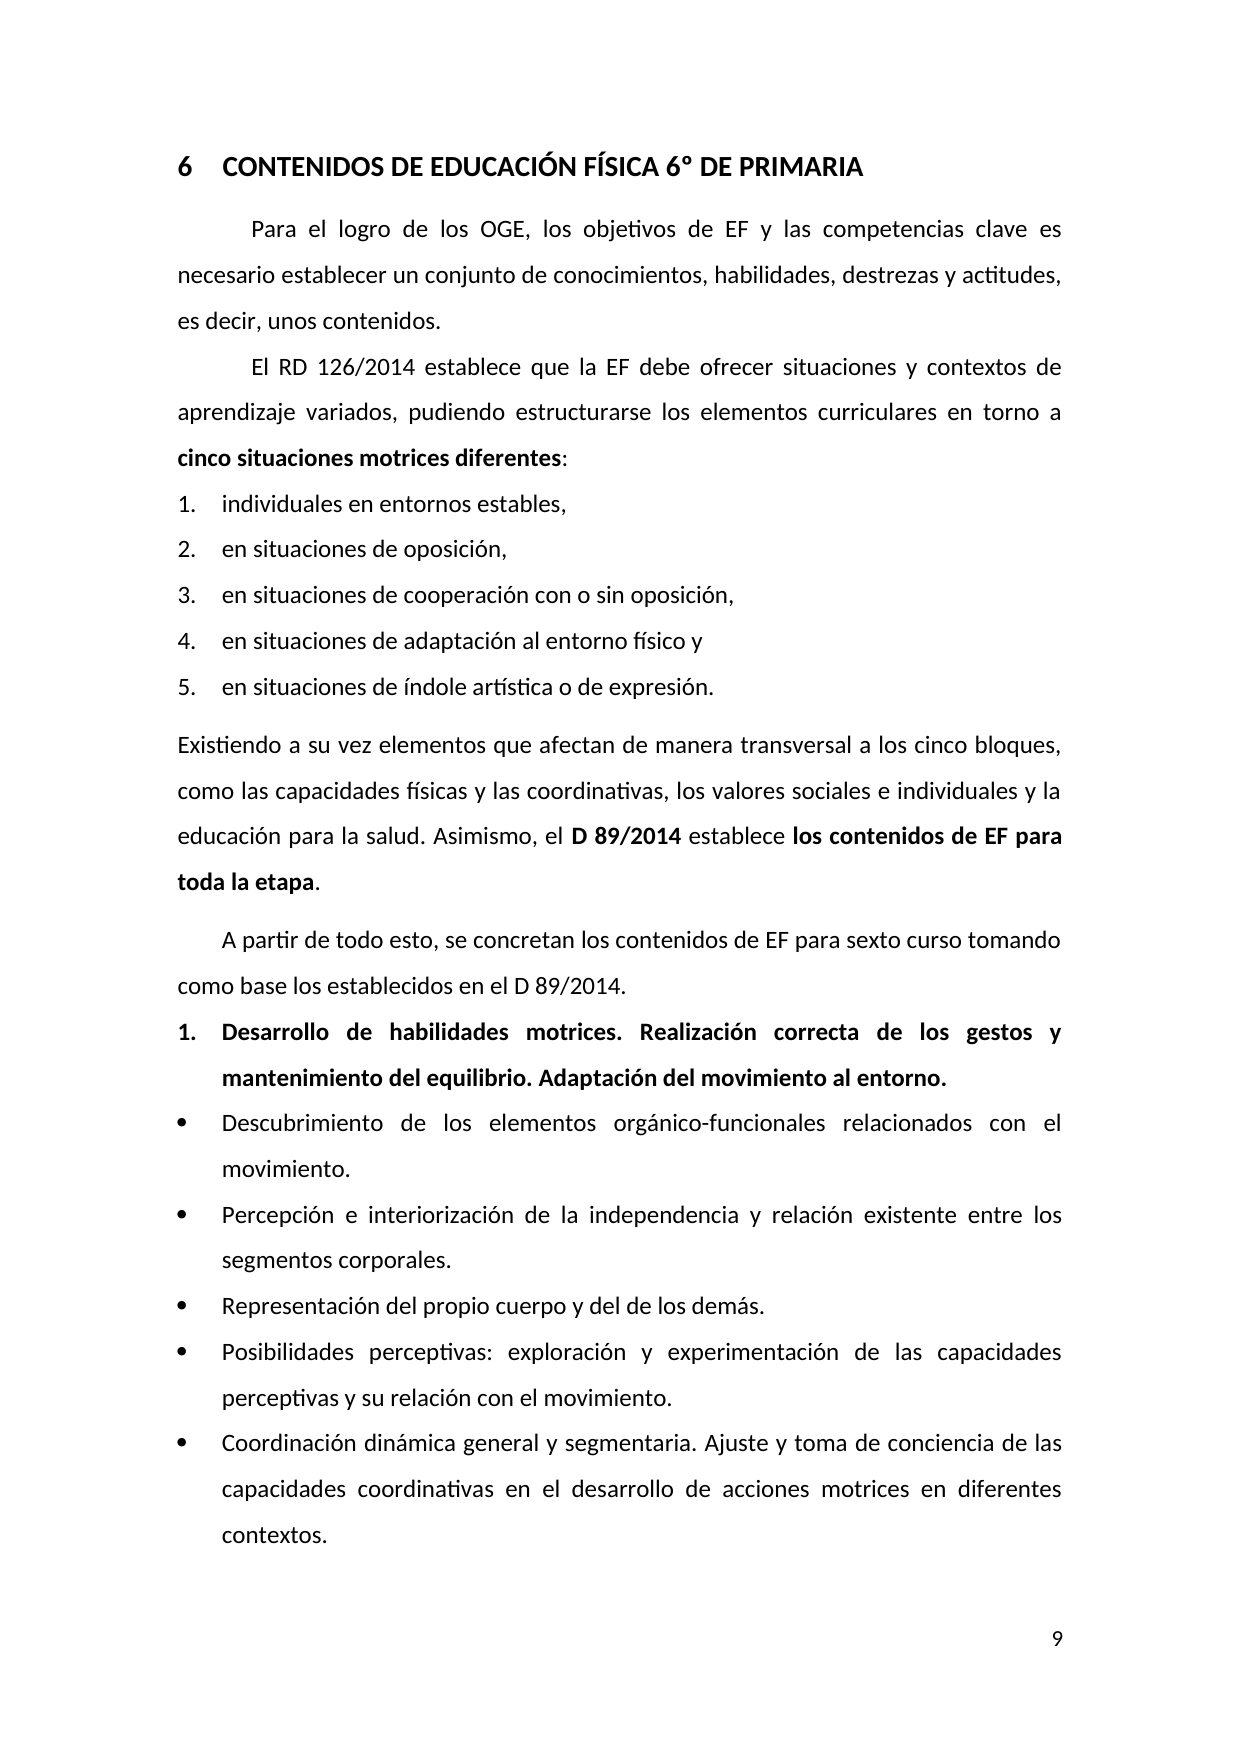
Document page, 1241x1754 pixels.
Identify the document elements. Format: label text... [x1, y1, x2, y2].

list Desarrollo de habilidades motrices. Realización correcta de los gestos y mantenimiento del equilibrio. Adaptación del movimiento al entorno. [177, 1016, 1063, 1092]
list Coordinación dinámica general y segmentaria. Ajuste y toma de conciencia de las capacidades coordinativas en el desarrollo de acciones motrices en diferentes contextos. [177, 1427, 1063, 1549]
list Representación del propio cuerpo y del de los demás. [177, 1290, 1063, 1321]
list Para el logro de los OGE, los objetivos de EF y las competencias clave es necesario establecer un conjunto de conocimientos, habilidades, destrezas y actitudes, es decir, unos contenidos. [177, 213, 1063, 336]
text Existiendo a su vez elementos que afectan de manera transversal a los cinco bloques, como las capacidades físicas y las coordinativas, los valores sociales e individuales y la educación para la salud. Asimismo, el D 89/2014 establece los contenidos de EF para toda la etapa. [177, 729, 1063, 897]
list El RD 126/2014 establece que la EF debe ofrecer situaciones y contextos de aprendizaje variados, pudiendo estructurarse los elementos curriculares en torno a cinco situaciones motrices diferentes: [177, 351, 1063, 473]
list individuales en entornos estables, [177, 488, 1063, 518]
list A partir de todo esto, se concretan los contenidos de EF para sexto curso tomando como base los establecidos en el D 89/2014. [177, 924, 1063, 1001]
list en situaciones de adaptación al entorno físico y [177, 625, 1063, 656]
list Posibilidades perceptivas: exploración y experimentación de las capacidades perceptivas y su relación con el movimiento. [177, 1336, 1063, 1412]
list en situaciones de cooperación con o sin oposición, [177, 579, 1063, 610]
list Descubrimiento de los elementos orgánico-funcionales relacionados con el movimiento. [177, 1107, 1063, 1184]
list Percepción e interiorización de la independencia y relación existente entre los segmentos corporales. [177, 1199, 1063, 1275]
subtitle CONTENIDOS DE EDUCACIÓN FÍSICA 6º DE PRIMARIA [177, 148, 1063, 183]
list en situaciones de oposición, [177, 534, 1063, 564]
list en situaciones de índole artística o de expresión. [177, 671, 1063, 701]
